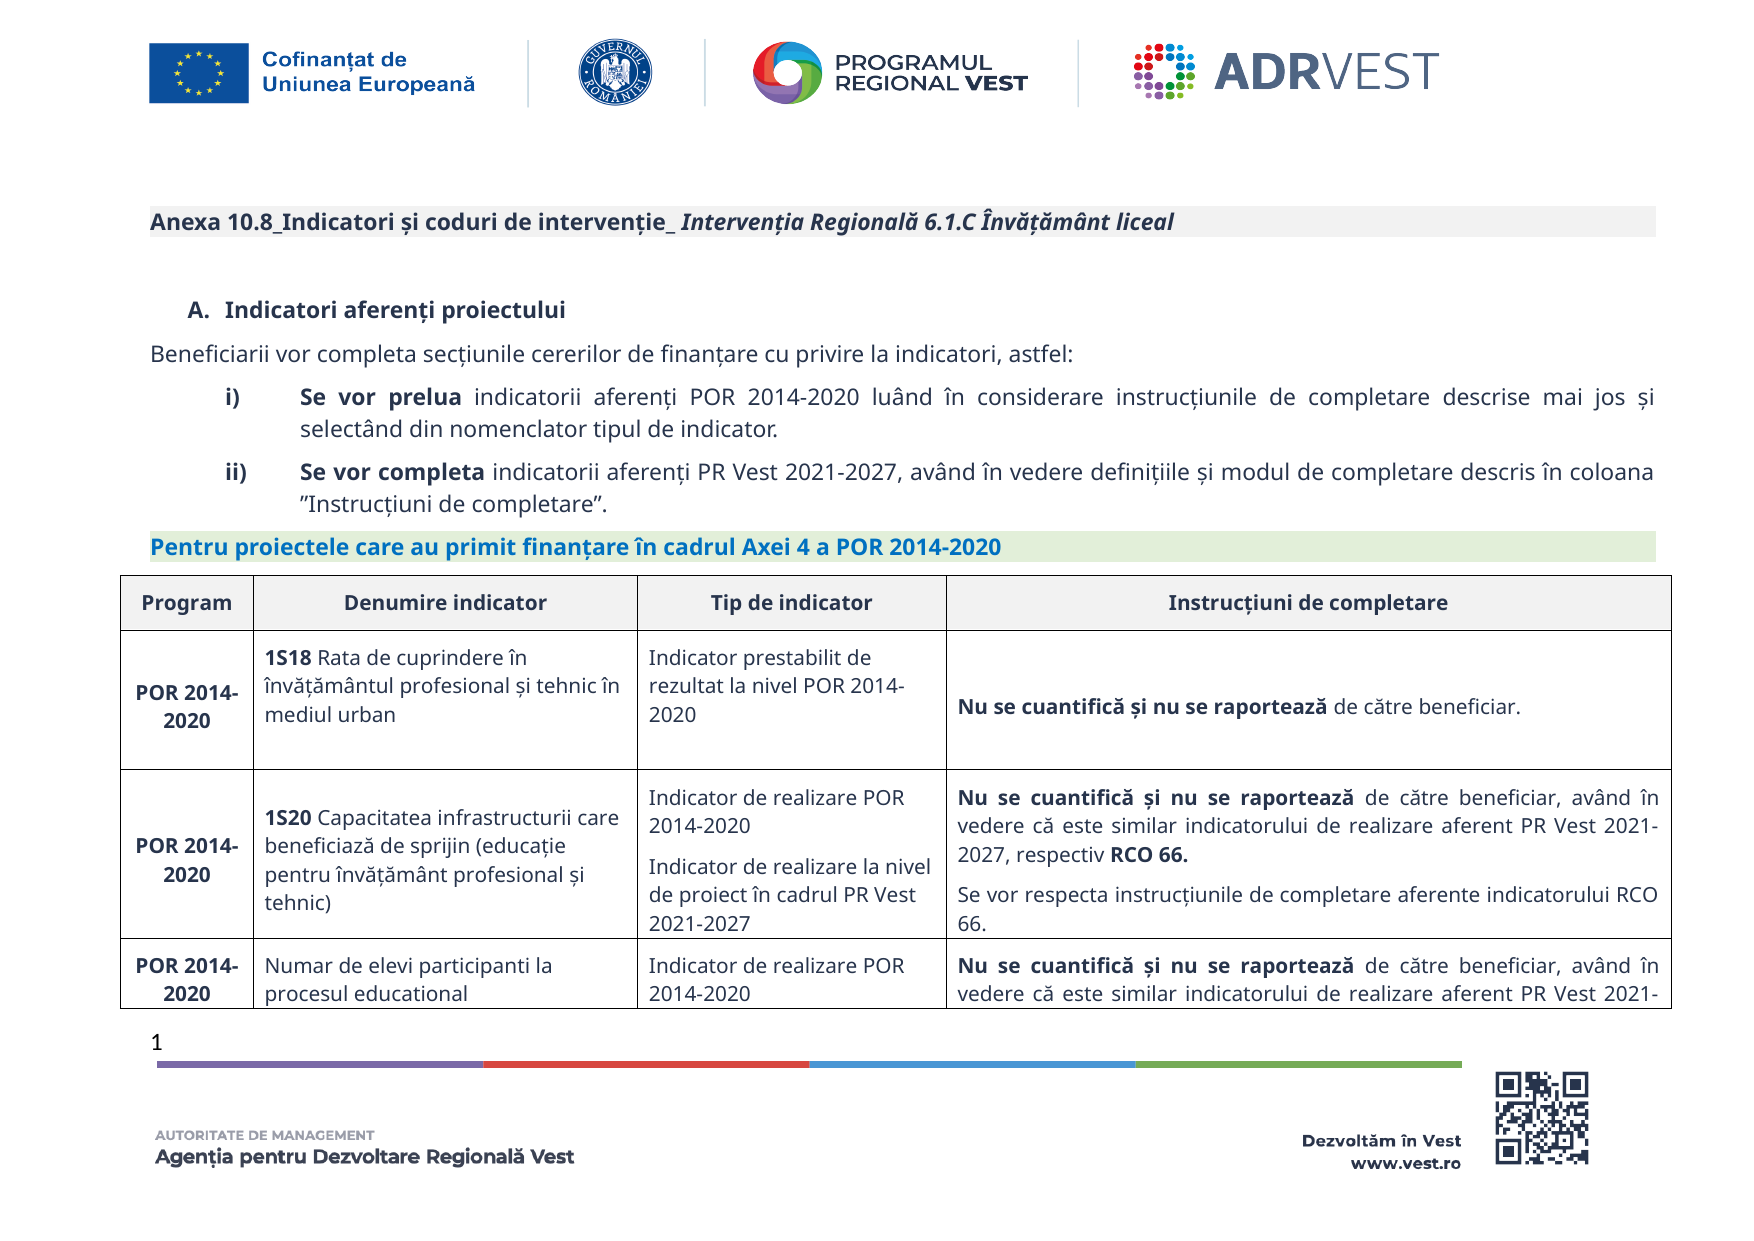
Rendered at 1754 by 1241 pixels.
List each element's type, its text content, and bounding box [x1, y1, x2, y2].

text Anexa 10.8_Indicatori și coduri de intervenție_ Intervenția Regională 6.1.C Învățământ liceal [150, 206, 1656, 237]
picture [1488, 1064, 1596, 1172]
table_cell 1S18 Rata de cuprindere în învăţământul profesional și tehnic în mediul urban [254, 631, 637, 769]
table_header Program [121, 576, 253, 629]
table_header Denumire indicator [254, 576, 637, 629]
picture [97, 19, 1490, 128]
table_cell Nu se cuantifică și nu se raportează de către beneficiar, având în vedere că este similar indicatorului de realizare aferent PR Vest 2021-2027, respectiv RCO 66. Se vor respecta instrucțiunile de completare aferente indicatorului RCO 66. [947, 770, 1671, 937]
list Indicatori aferenți proiectului [187, 294, 1656, 325]
table_cell Numar de elevi participanti la procesul educational [254, 939, 637, 1008]
text Pentru proiectele care au primit finanțare în cadrul Axei 4 a POR 2014-2020 [150, 531, 1656, 562]
picture [150, 1056, 1472, 1180]
table_cell Nu se cuantifică și nu se raportează de către beneficiar. [947, 631, 1671, 769]
table_cell Indicator de realizare POR 2014-2020 Indicator de realizare la nivel de proiect în cadrul PR Vest 2021-2027 [638, 770, 946, 937]
list Se vor completa indicatorii aferenți PR Vest 2021-2027, având în vedere definițiile și modul de completare descris în coloana ”Instrucțiuni de completare”. [225, 456, 1656, 519]
table_header Tip de indicator [638, 576, 946, 629]
table_cell POR 2014-2020 [121, 770, 253, 937]
table_cell Indicator prestabilit de rezultat la nivel POR 2014-2020 [638, 631, 946, 769]
table_cell Indicator de realizare POR 2014-2020 [638, 939, 946, 1008]
text Beneficiarii vor completa secțiunile cererilor de finanțare cu privire la indicatori, astfel: [150, 337, 1656, 369]
table_cell 1S20 Capacitatea infrastructurii care beneficiază de sprijin (educaţie pentru învăţământ profesional şi tehnic) [254, 770, 637, 937]
table_header Instrucțiuni de completare [947, 576, 1671, 629]
table_cell POR 2014-2020 [121, 939, 253, 1008]
list Se vor prelua indicatorii aferenți POR 2014-2020 luând în considerare instrucțiunile de completare descrise mai jos și selectând din nomenclator tipul de indicator. [225, 381, 1656, 444]
table_cell POR 2014-2020 [121, 631, 253, 769]
